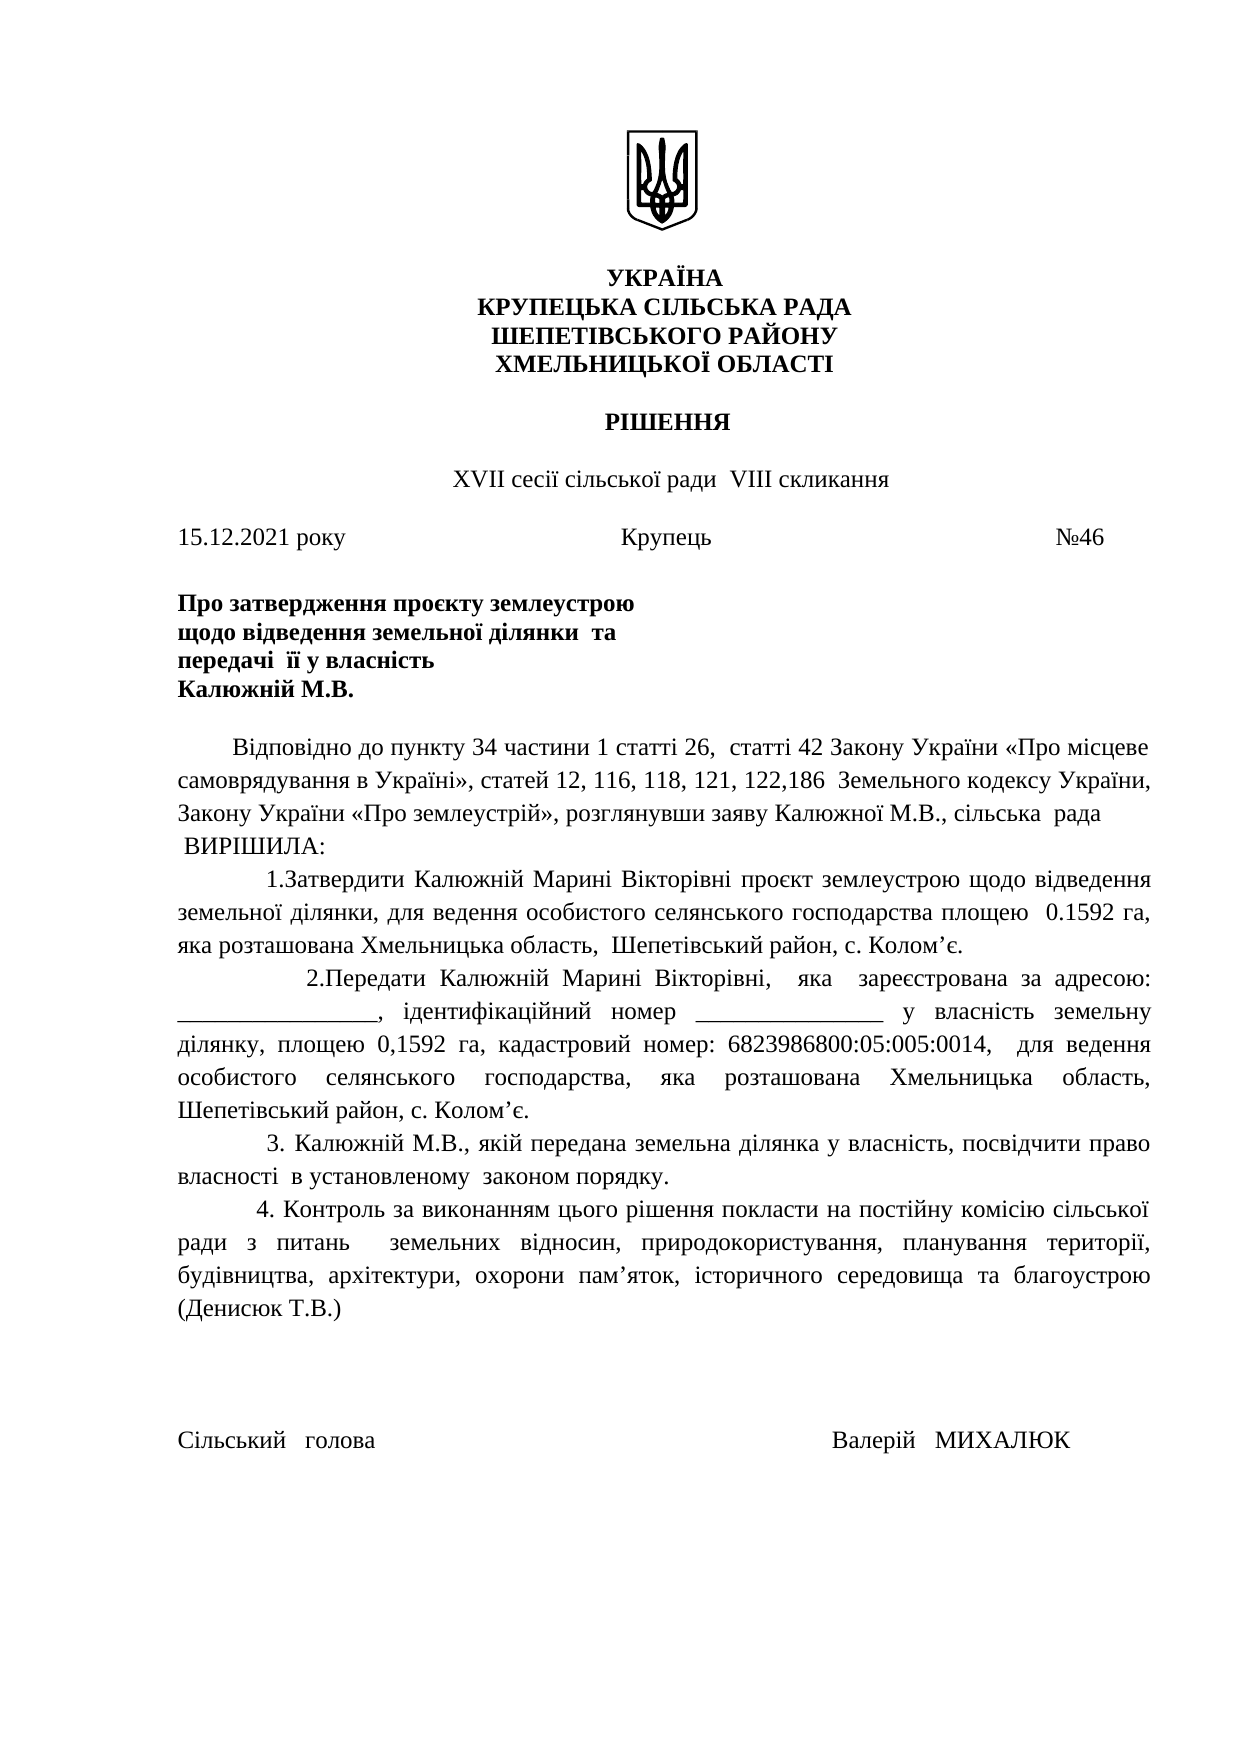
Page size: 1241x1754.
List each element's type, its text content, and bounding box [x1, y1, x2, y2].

text Відповідно до пункту 34 частини 1 статті 26, статті 42 Закону України «Про місцеве самоврядування в Україні», статей 12, 116, 118, 121, 122,186 Земельного кодексу України, Закону України «Про землеустрій», розглянувши заяву Калюжної М.В., сільська рада [177, 732, 1152, 827]
text ХМЕЛЬНИЦЬКОЇ ОБЛАСТІ [177, 349, 1152, 378]
text Сільський голова Валерій МИХАЛЮК [177, 1425, 1152, 1454]
text ВИРІШИЛА: [177, 831, 1152, 860]
text Про затвердження проєкту землеустрою [177, 588, 1152, 617]
text УКРАЇНА [177, 263, 1152, 292]
text 1.Затвердити Калюжній Марині Вікторівні проєкт землеустрою щодо відведення земельної ділянки, для ведення особистого селянського господарства площею 0.1592 га, яка розташована Хмельницька область, Шепетівський район, с. Колом’є. [177, 864, 1152, 959]
text ШЕПЕТІВСЬКОГО РАЙОНУ [177, 321, 1152, 349]
text КРУПЕЦЬКА СІЛЬСЬКА РАДА [177, 292, 1152, 321]
text 2.Передати Калюжній Марині Вікторівні, яка зареєстрована за адресою: ________________, ідентифікаційний номер _______________ у власність земельну ділянку, площею 0,1592 га, кадастровий номер: 6823986800:05:005:0014, для ведення особистого селянського господарства, яка розташована Хмельницька область, Шепетівський район, с. Колом’є. [177, 963, 1152, 1124]
text 4. Контроль за виконанням цього рішення покласти на постійну комісію сільської ради з питань земельних відносин, природокористування, планування території, будівництва, архітектури, охорони пам’яток, історичного середовища та благоустрою (Денисюк Т.В.) [177, 1194, 1152, 1322]
text ХVІІ сесії сільської ради VІІІ скликання [177, 464, 1152, 493]
text щодо відведення земельної ділянки та [177, 617, 1152, 646]
text 3. Калюжній М.В., якій передана земельна ділянка у власність, посвідчити право власності в установленому законом порядку. [177, 1128, 1152, 1190]
text РІШЕННЯ [177, 407, 1152, 436]
text 15.12.2021 року Крупець №46 [177, 522, 1152, 551]
text передачі її у власність [177, 646, 1152, 674]
text Калюжній М.В. [177, 674, 1152, 703]
